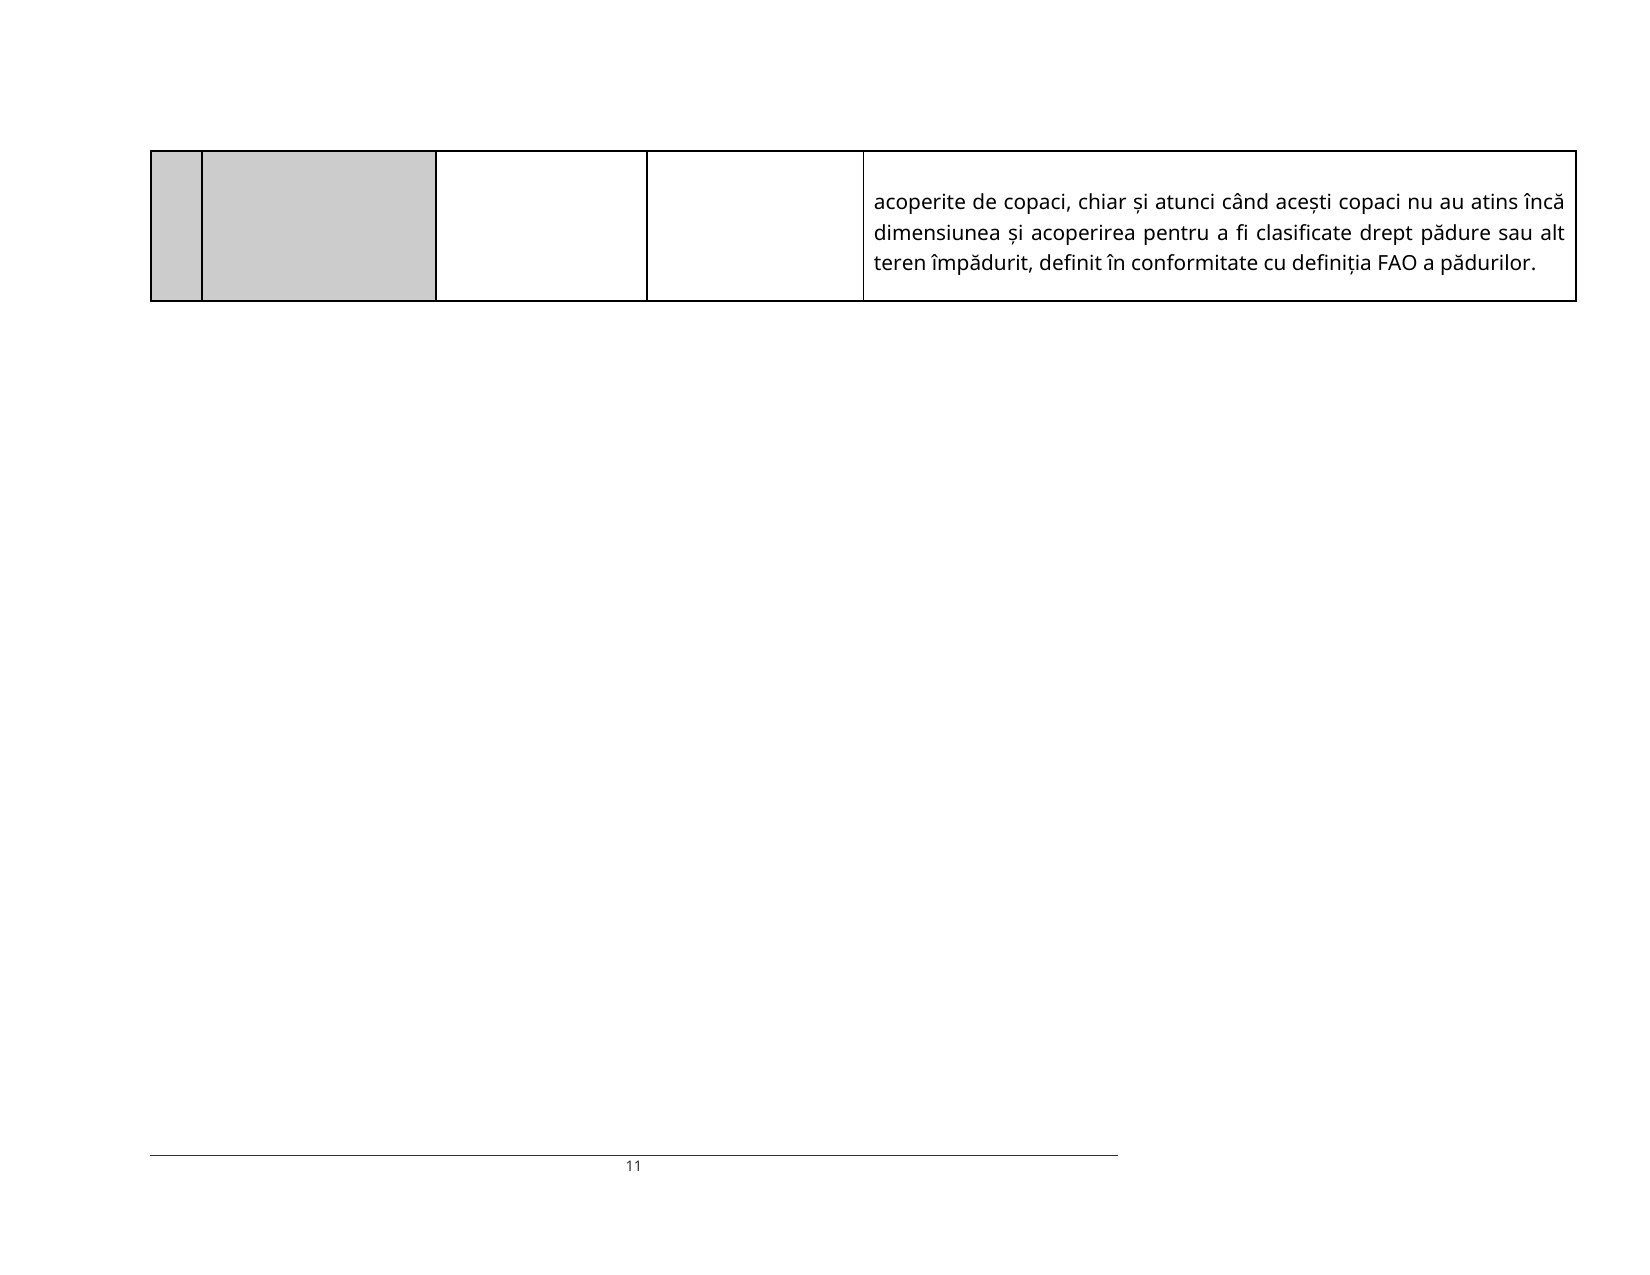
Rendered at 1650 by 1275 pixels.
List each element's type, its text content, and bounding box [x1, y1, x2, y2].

table_cell X [437, 152, 646, 300]
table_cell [203, 152, 435, 300]
table_cell 6 [152, 152, 201, 300]
table_cell [648, 152, 863, 300]
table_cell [864, 152, 1575, 300]
